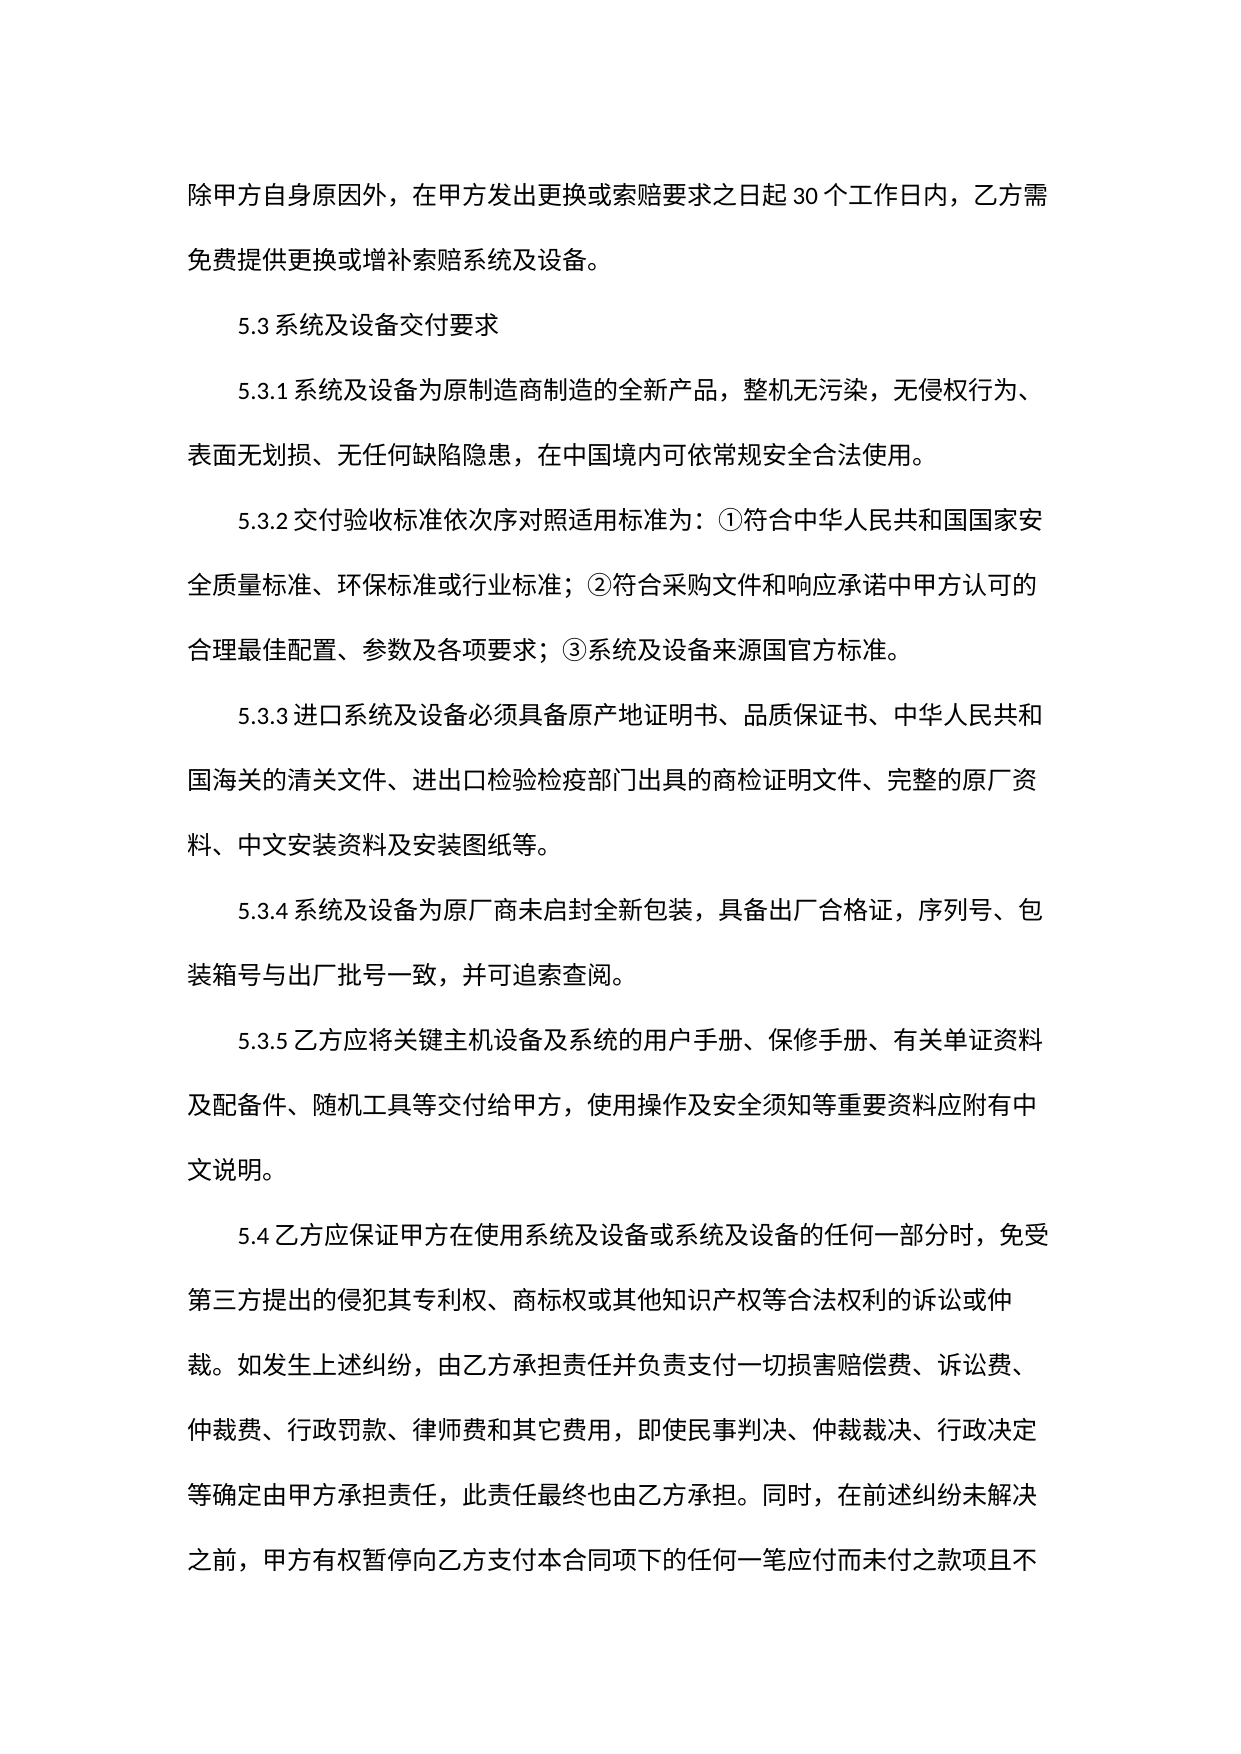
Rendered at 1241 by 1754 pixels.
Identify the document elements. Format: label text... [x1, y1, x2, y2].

text 5.3.4系统及设备为原厂商未启封全新包装，具备出厂合格证，序列号、包装箱号与出厂批号一致，并可追索查阅。 [187, 877, 1053, 1007]
text 5.3.1系统及设备为原制造商制造的全新产品，整机无污染，无侵权行为、表面无划损、无任何缺陷隐患，在中国境内可依常规安全合法使用。 [187, 357, 1053, 487]
text 5.3.3进口系统及设备必须具备原产地证明书、品质保证书、中华人民共和国海关的清关文件、进出口检验检疫部门出具的商检证明文件、完整的原厂资料、中文安装资料及安装图纸等。 [187, 682, 1053, 877]
text 5.3.2交付验收标准依次序对照适用标准为：①符合中华人民共和国国家安全质量标准、环保标准或行业标准；②符合采购文件和响应承诺中甲方认可的合理最佳配置、参数及各项要求；③系统及设备来源国官方标准。 [187, 487, 1053, 682]
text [187, 1202, 1053, 1592]
text 5.3.5乙方应将关键主机设备及系统的用户手册、保修手册、有关单证资料及配备件、随机工具等交付给甲方，使用操作及安全须知等重要资料应附有中文说明。 [187, 1007, 1053, 1202]
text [187, 162, 1053, 292]
text 5.3系统及设备交付要求 [187, 292, 1053, 357]
